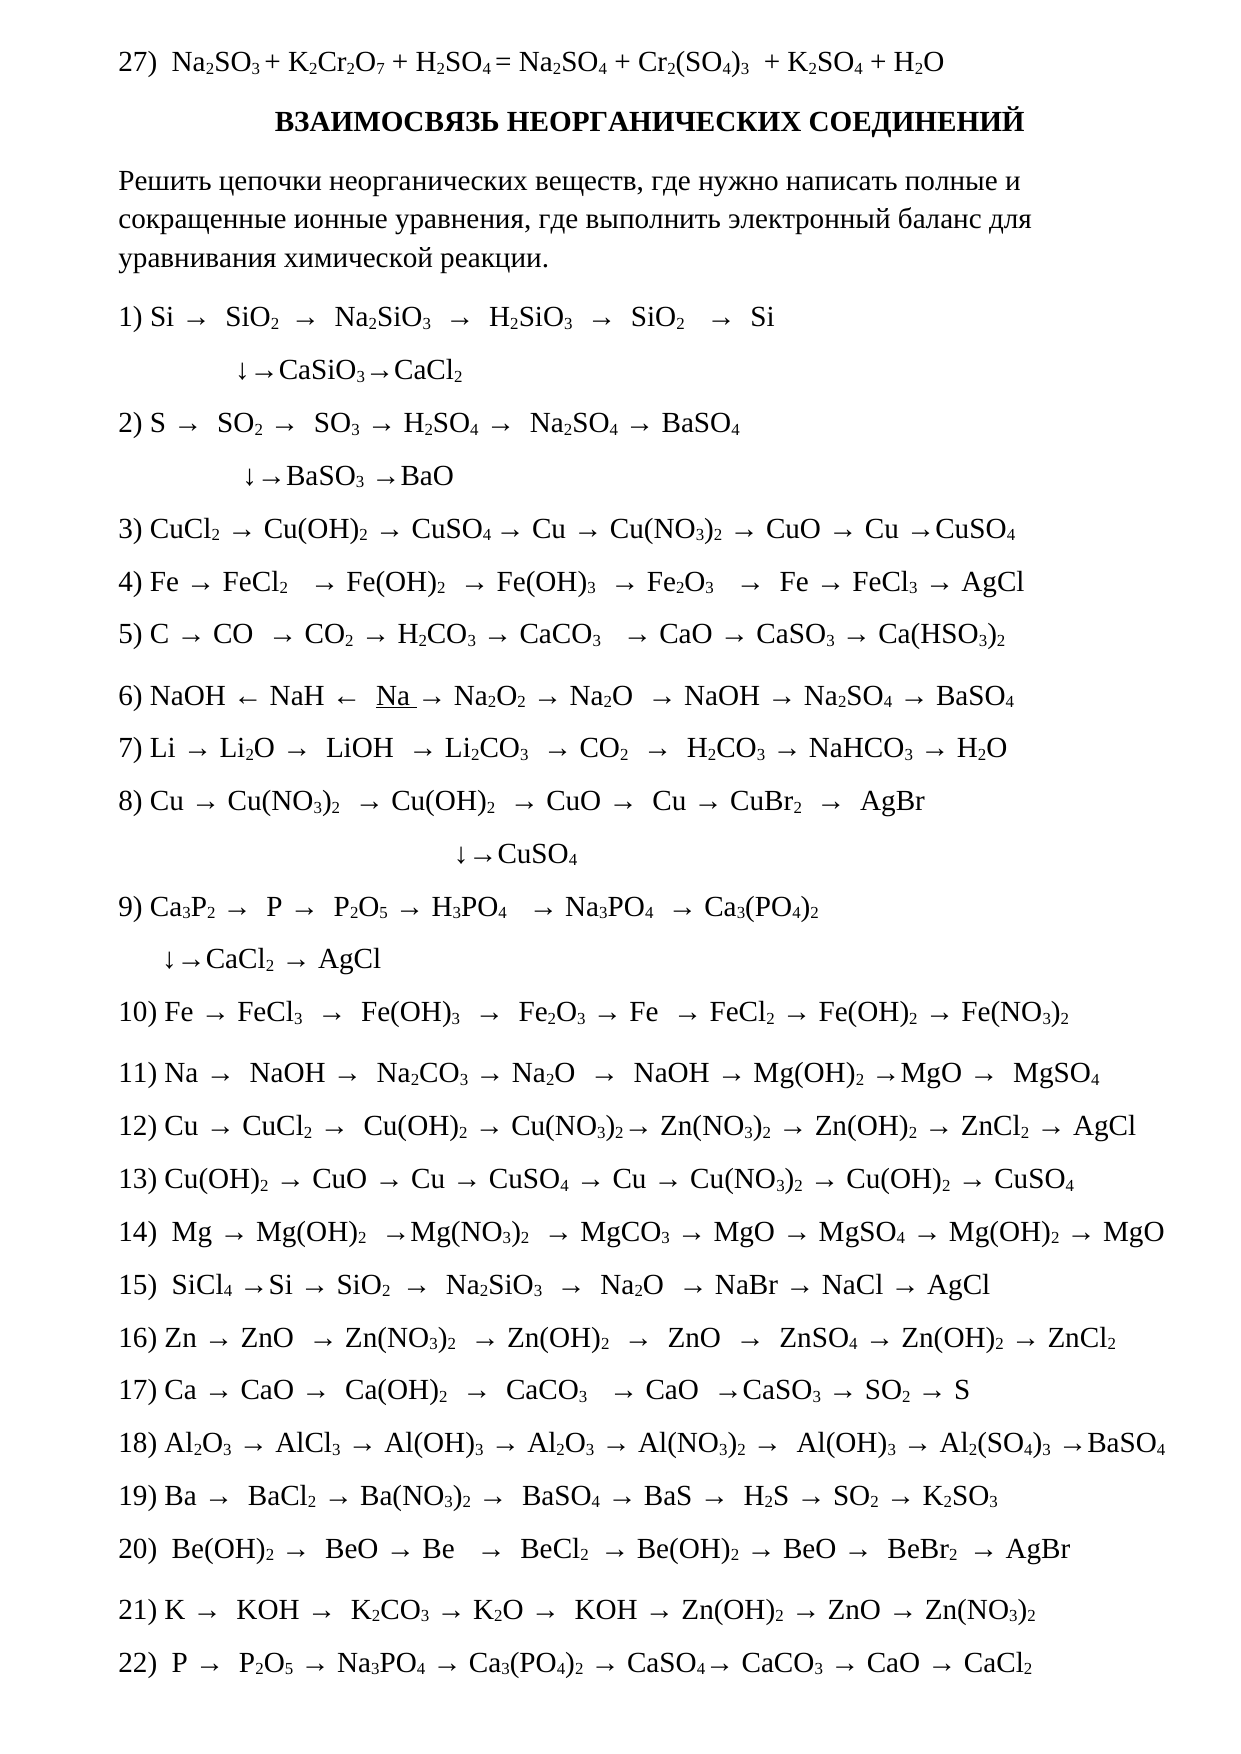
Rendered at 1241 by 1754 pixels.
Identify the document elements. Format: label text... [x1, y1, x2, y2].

text 3) CuCl2 → Cu(OH)2 → CuSO4 → Cu → Cu(NO3)2 → CuO → Cu →CuSO4 [118, 511, 1181, 544]
text 19) Ba → BaCl2 → Ba(NO3)2 → BaSO4 → BaS → H2S → SO2 → K2SO3 [118, 1478, 1181, 1512]
text 2) S → SO2 → SO3 → H2SO4 → Na2SO4 → BaSO4 [118, 405, 1181, 439]
text 21) K → KOH → K2CO3 → K2O → KOH → Zn(OH)2 → ZnO → Zn(NO3)2 [118, 1592, 1181, 1626]
text 20) Be(OH)2 → BeO → Be → BeCl2 → Be(OH)2 → BeO → BeBr2 → AgBr [118, 1531, 1181, 1564]
text 9) Ca3P2 → P → P2O5 → H3PO4 → Na3PO4 → Ca3(PO4)2 [118, 889, 1181, 922]
text 27) Na2SO3 + K2Cr2O7 + H2SO4 = Na2SO4 + Cr2(SO4)3 + K2SO4 + H2O [118, 44, 1181, 78]
text 16) Zn → ZnO → Zn(NO3)2 → Zn(OH)2 → ZnO → ZnSO4 → Zn(OH)2 → ZnCl2 [118, 1320, 1181, 1353]
text ↓→CaCl2 → AgCl [118, 942, 1181, 975]
text 10) Fe → FeCl3 → Fe(OH)3 → Fe2O3 → Fe → FeCl2 → Fe(OH)2 → Fe(NO3)2 [118, 994, 1181, 1028]
text 17) Ca → CaO → Ca(OH)2 → CaCO3 → CaO →CaSO3 → SO2 → S [118, 1372, 1181, 1406]
text ↓→CuSO4 [118, 836, 1181, 869]
text 14) Mg → Mg(OH)2 →Mg(NO3)2 → MgCO3 → MgO → MgSO4 → Mg(OH)2 → MgO [118, 1214, 1181, 1248]
text 5) C → CO → CO2 → H2CO3 → CaCO3 → CaO → CaSO3 → Ca(HSO3)2 [118, 616, 1181, 650]
text 11) Na → NaOH → Na2CO3 → Na2O → NaOH → Mg(OH)2 →MgO → MgSO4 [118, 1056, 1181, 1089]
text ВЗАИМОСВЯЗЬ НЕОРГАНИЧЕСКИХ СОЕДИНЕНИЙ [118, 104, 1181, 137]
text 1) Si → SiO2 → Na2SiO3 → H2SiO3 → SiO2 → Si [118, 299, 1181, 333]
text 4) Fe → FeCl2 → Fe(OH)2 → Fe(OH)3 → Fe2O3 → Fe → FeCl3 → AgCl [118, 564, 1181, 597]
text Решить цепочки неорганических веществ, где нужно написать полные и сокращенные ионные уравнения, где выполнить электронный баланс для уравнивания химической реакции. [118, 163, 1181, 274]
text ↓→ВаSO3 →BaO [118, 458, 1181, 492]
text 22) P → P2O5 → Na3PO4 → Ca3(PO4)2 → CaSO4→ CaCO3 → CaO → CaCl2 [118, 1645, 1181, 1678]
text ↓→CaSiO3→CaCl2 [118, 352, 1181, 386]
text 8) Cu → Cu(NO3)2 → Cu(OH)2 → CuO → Cu → CuBr2 → AgBr [118, 783, 1181, 817]
text 18) Al2O3 → AlCl3 → Al(OH)3 → Al2O3 → Al(NO3)2 → Al(OH)3 → Al2(SO4)3 →BaSO4 [118, 1425, 1181, 1459]
text 12) Cu → CuCl2 → Cu(OH)2 → Cu(NO3)2→ Zn(NO3)2 → Zn(OH)2 → ZnCl2 → AgCl [118, 1108, 1181, 1142]
text 15) SiCl4 →Si → SiO2 → Na2SiO3 → Na2O → NaBr → NaCl → AgCl [118, 1267, 1181, 1300]
text 13) Cu(OH)2 → CuO → Cu → CuSO4 → Cu → Cu(NO3)2 → Cu(OH)2 → CuSO4 [118, 1161, 1181, 1195]
text 7) Li → Li2O → LiOH → Li2CO3 → CO2 → H2CO3 → NaHCO3 → H2O [118, 730, 1181, 764]
text 6) NaOH ← NaH ← Na → Na2O2 → Na2O → NaOH → Na2SO4 → BaSO4 [118, 678, 1181, 711]
